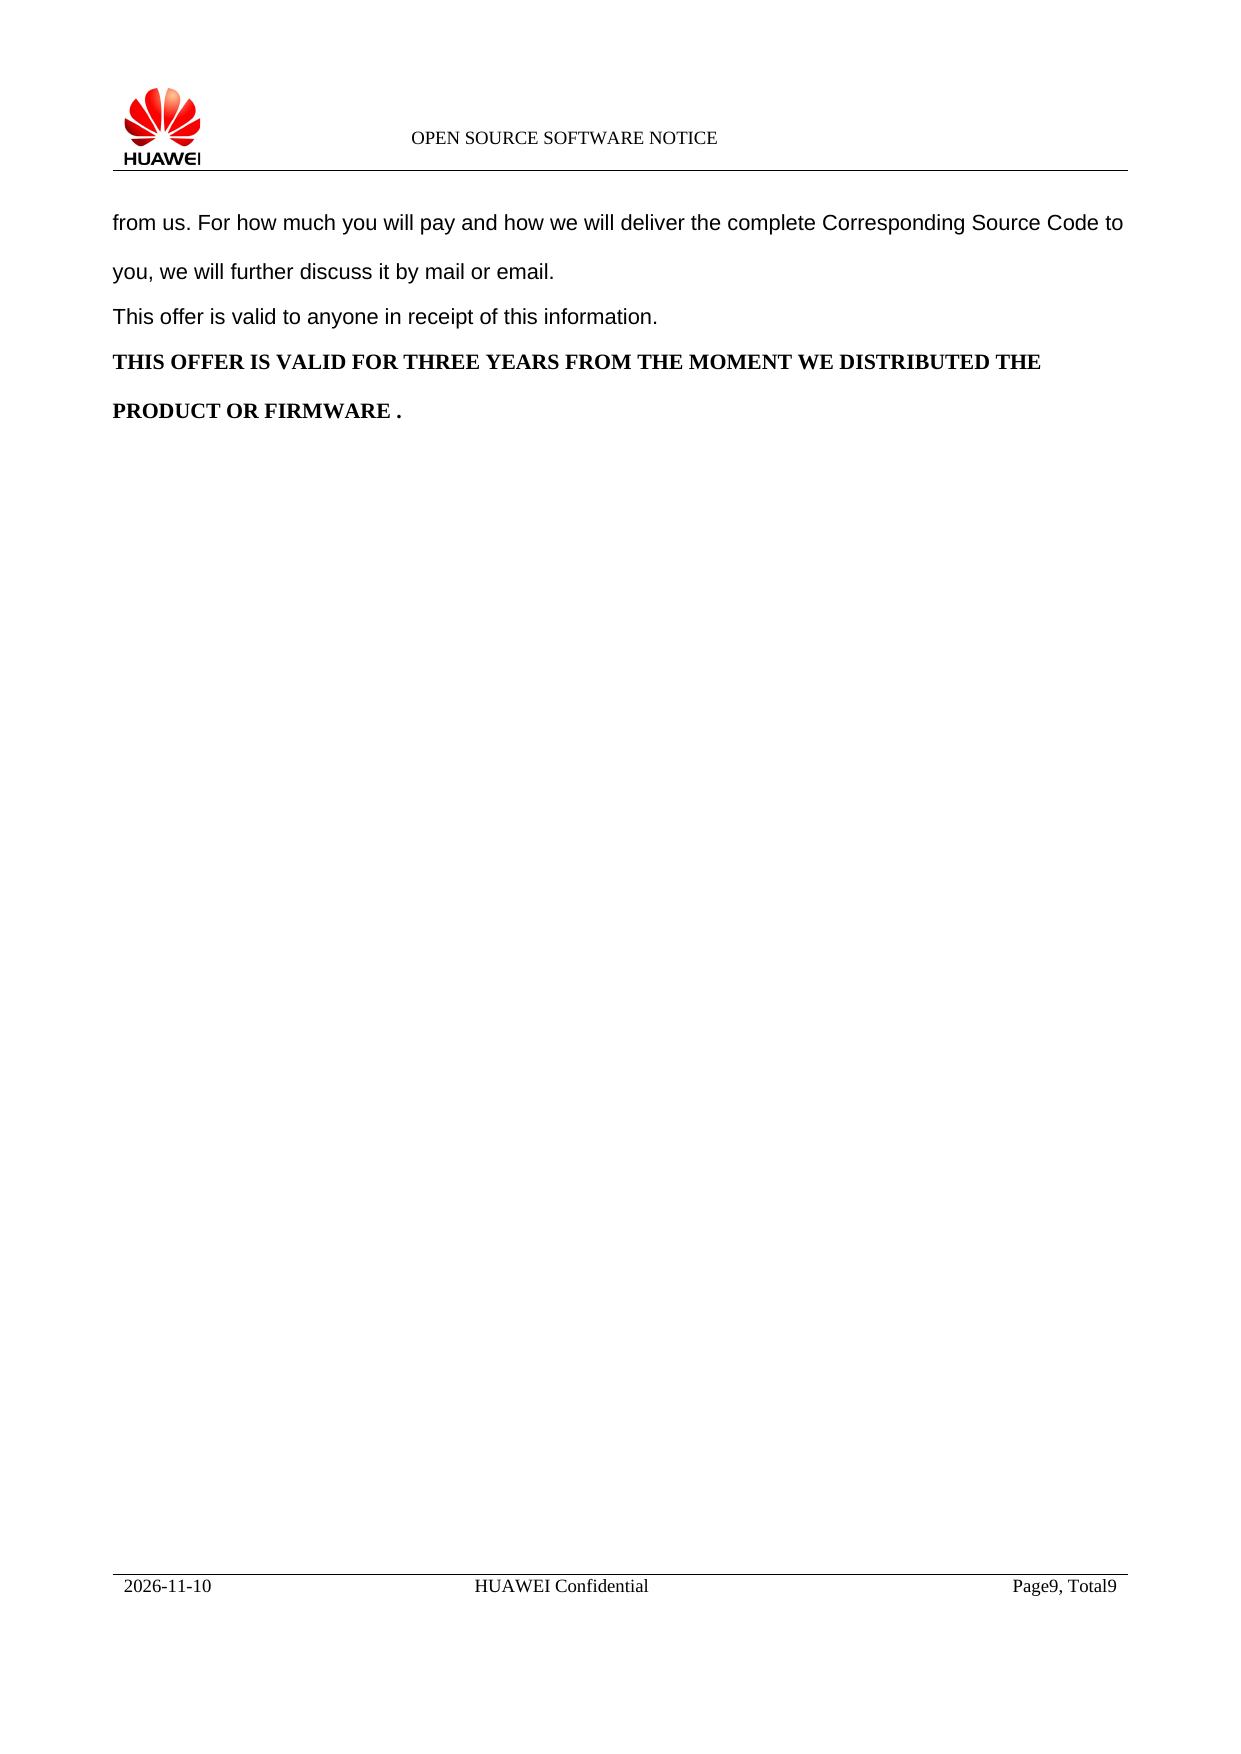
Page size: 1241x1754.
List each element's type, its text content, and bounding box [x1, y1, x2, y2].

text This offer is valid for three years from the moment we distributed the product or firmware . [112, 345, 1128, 427]
text This offer is valid to anyone in receipt of this information. [112, 300, 1128, 333]
picture [124, 88, 201, 165]
